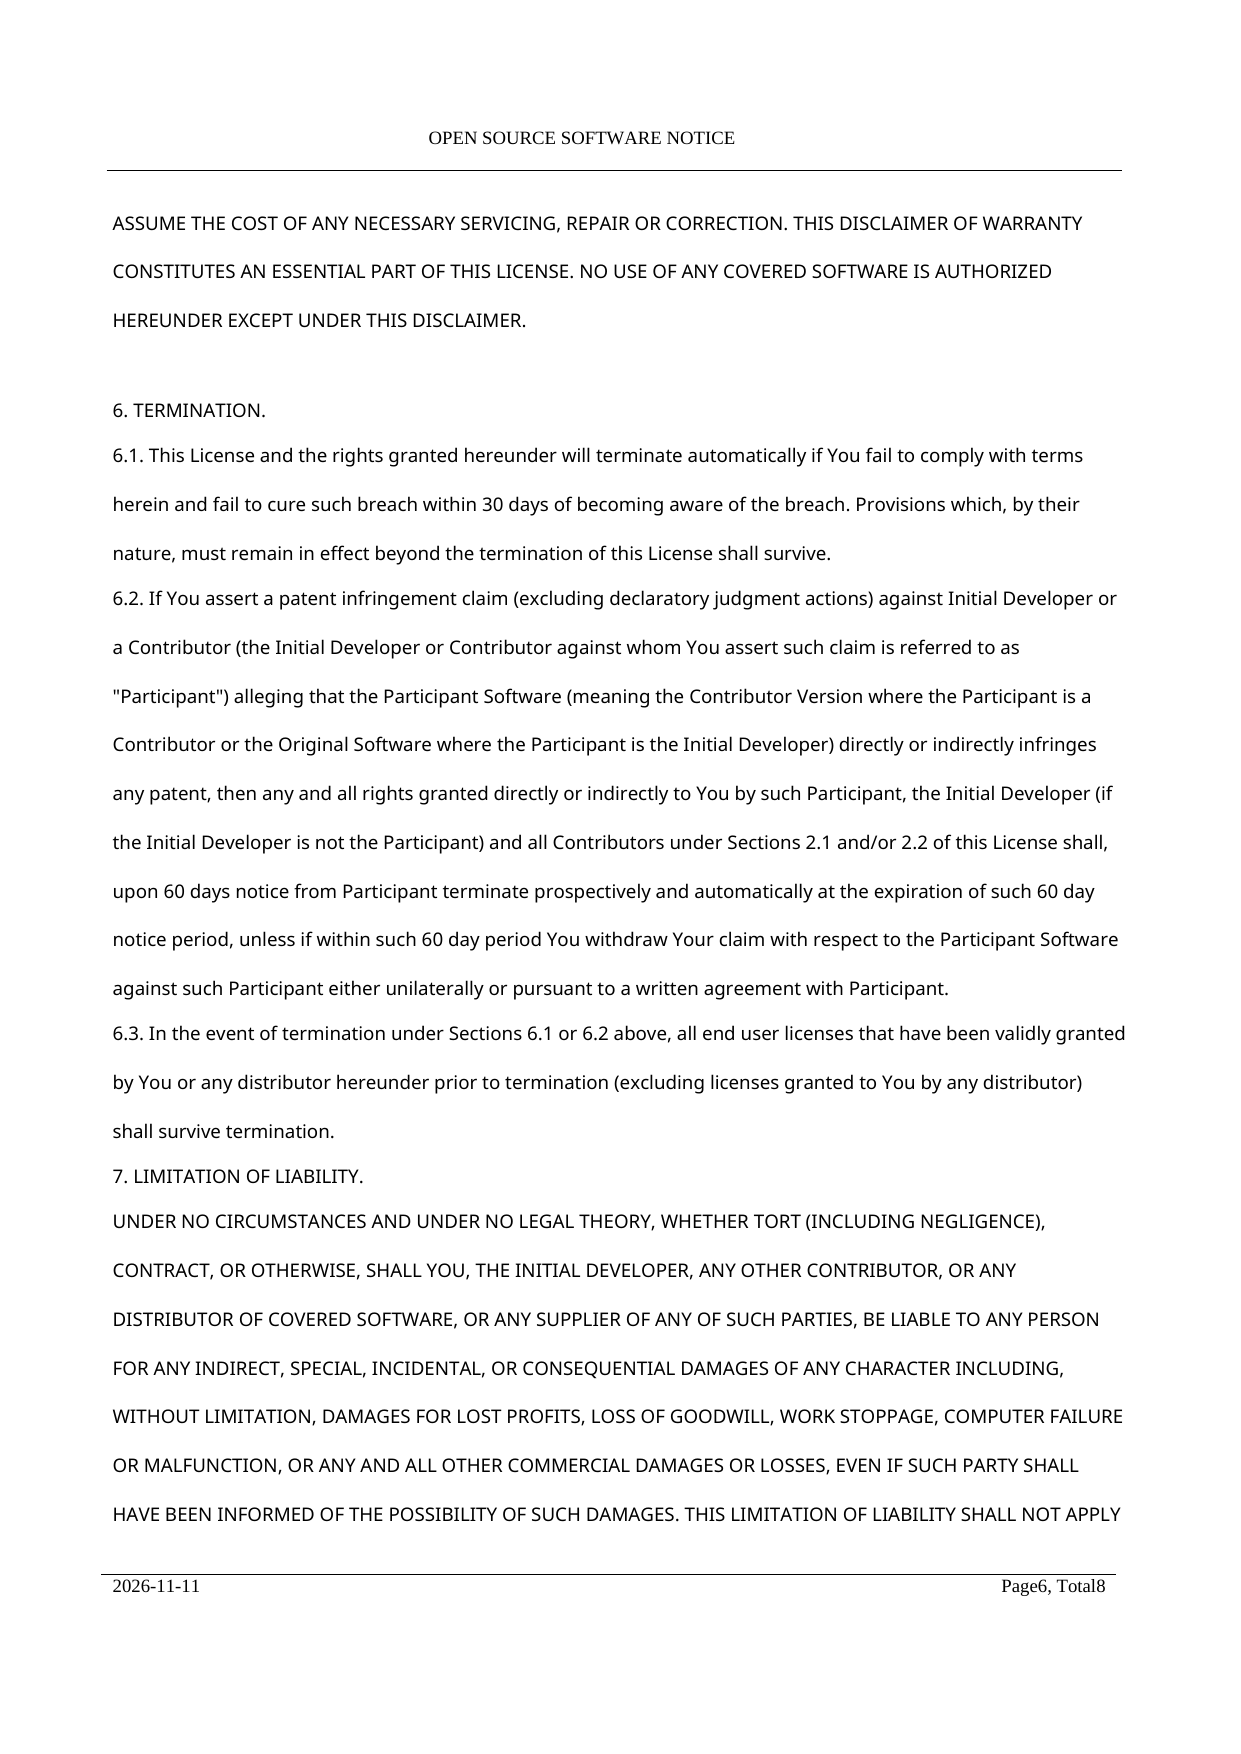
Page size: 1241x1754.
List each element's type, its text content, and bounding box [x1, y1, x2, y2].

text 7. LIMITATION OF LIABILITY. [112, 1160, 1128, 1192]
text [112, 206, 1128, 336]
text 6.1. This License and the rights granted hereunder will terminate automatically if You fail to comply with terms herein and fail to cure such breach within 30 days of becoming aware of the breach. Provisions which, by their nature, must remain in effect beyond the termination of this License shall survive. [112, 439, 1128, 569]
text 6.3. In the event of termination under Sections 6.1 or 6.2 above, all end user licenses that have been validly granted by You or any distributor hereunder prior to termination (excluding licenses granted to You by any distributor) shall survive termination. [112, 1017, 1128, 1147]
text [112, 1205, 1128, 1530]
text 6. TERMINATION. [112, 394, 1128, 427]
text 6.2. If You assert a patent infringement claim (excluding declaratory judgment actions) against Initial Developer or a Contributor (the Initial Developer or Contributor against whom You assert such claim is referred to as "Participant") alleging that the Participant Software (meaning the Contributor Version where the Participant is a Contributor or the Original Software where the Participant is the Initial Developer) directly or indirectly infringes any patent, then any and all rights granted directly or indirectly to You by such Participant, the Initial Developer (if the Initial Developer is not the Participant) and all Contributors under Sections 2.1 and/or 2.2 of this License shall, upon 60 days notice from Participant terminate prospectively and automatically at the expiration of such 60 day notice period, unless if within such 60 day period You withdraw Your claim with respect to the Participant Software against such Participant either unilaterally or pursuant to a written agreement with Participant. [112, 582, 1128, 1004]
